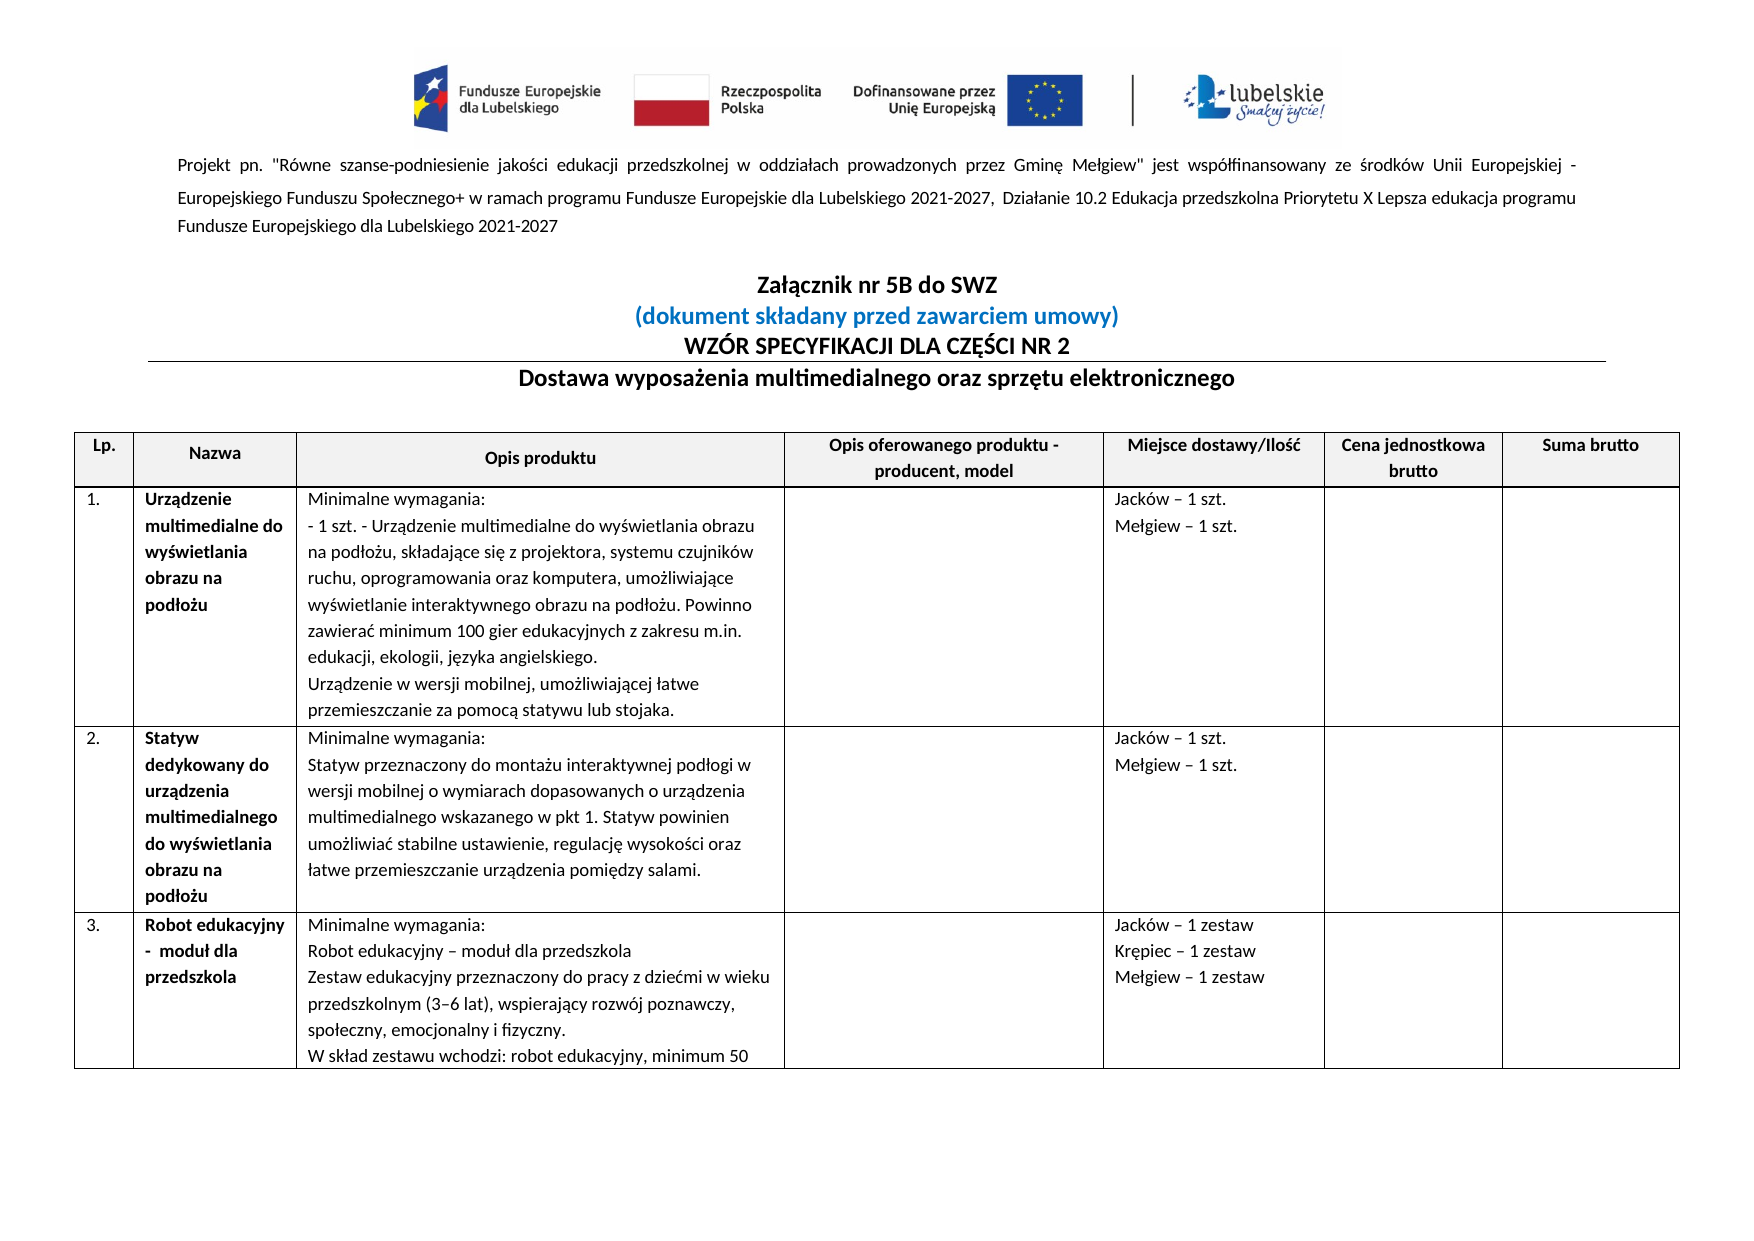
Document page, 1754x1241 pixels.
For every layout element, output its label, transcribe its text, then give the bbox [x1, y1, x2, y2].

table_cell 3. [75, 913, 133, 1068]
table_cell [1325, 727, 1502, 912]
table_header Cena jednostkowa brutto [1325, 433, 1502, 486]
table_cell 1. [75, 488, 133, 726]
text WZÓR SPECYFIKACJI DLA CZĘŚCI NR 2 [148, 330, 1606, 361]
table_cell [785, 913, 1103, 1068]
table_cell Minimalne wymagania: - 1 szt. - Urządzenie multimedialne do wyświetlania obrazu na podłożu, składające się z projektora, systemu czujników ruchu, oprogramowania oraz komputera, umożliwiające wyświetlanie interaktywnego obrazu na podłożu. Powinno zawierać minimum 100 gier edukacyjnych z zakresu m.in. edukacji, ekologii, języka angielskiego. Urządzenie w wersji mobilnej, umożliwiającej łatwe przemieszczanie za pomocą statywu lub stojaka. [297, 488, 784, 726]
table_cell [1325, 488, 1502, 726]
table_cell [1503, 488, 1679, 726]
text Dostawa wyposażenia multimedialnego oraz sprzętu elektronicznego [148, 362, 1606, 392]
text Załącznik nr 5B do SWZ [148, 269, 1606, 300]
table_cell Statyw dedykowany do urządzenia multimedialnego do wyświetlania obrazu na podłożu [134, 727, 296, 912]
table_header Nazwa [134, 433, 296, 486]
table_cell [1503, 727, 1679, 912]
table_header Miejsce dostawy/Ilość [1104, 433, 1324, 486]
text (dokument składany przed zawarciem umowy) [148, 300, 1606, 330]
picture [413, 47, 1342, 149]
table_cell Minimalne wymagania: Statyw przeznaczony do montażu interaktywnej podłogi w wersji mobilnej o wymiarach dopasowanych o urządzenia multimedialnego wskazanego w pkt 1. Statyw powinien umożliwiać stabilne ustawienie, regulację wysokości oraz łatwe przemieszczanie urządzenia pomiędzy salami. [297, 727, 784, 912]
table_cell Jacków – 1 szt. Mełgiew – 1 szt. [1104, 727, 1324, 912]
table_cell Jacków – 1 zestaw Krępiec – 1 zestaw Mełgiew – 1 zestaw [1104, 913, 1324, 1068]
table_header Lp. [75, 433, 133, 486]
table_cell Jacków – 1 szt. Mełgiew – 1 szt. [1104, 488, 1324, 726]
table_cell Robot edukacyjny - moduł dla przedszkola [134, 913, 296, 1068]
table_cell Urządzenie multimedialne do wyświetlania obrazu na podłożu [134, 488, 296, 726]
table_cell [1325, 913, 1502, 1068]
table_header Opis produktu [297, 433, 784, 486]
table_cell 2. [75, 727, 133, 912]
table_cell [785, 488, 1103, 726]
table_cell [785, 727, 1103, 912]
table_header Opis oferowanego produktu - producent, model [785, 433, 1103, 486]
table_header Suma brutto [1503, 433, 1679, 486]
table_cell [1503, 913, 1679, 1068]
